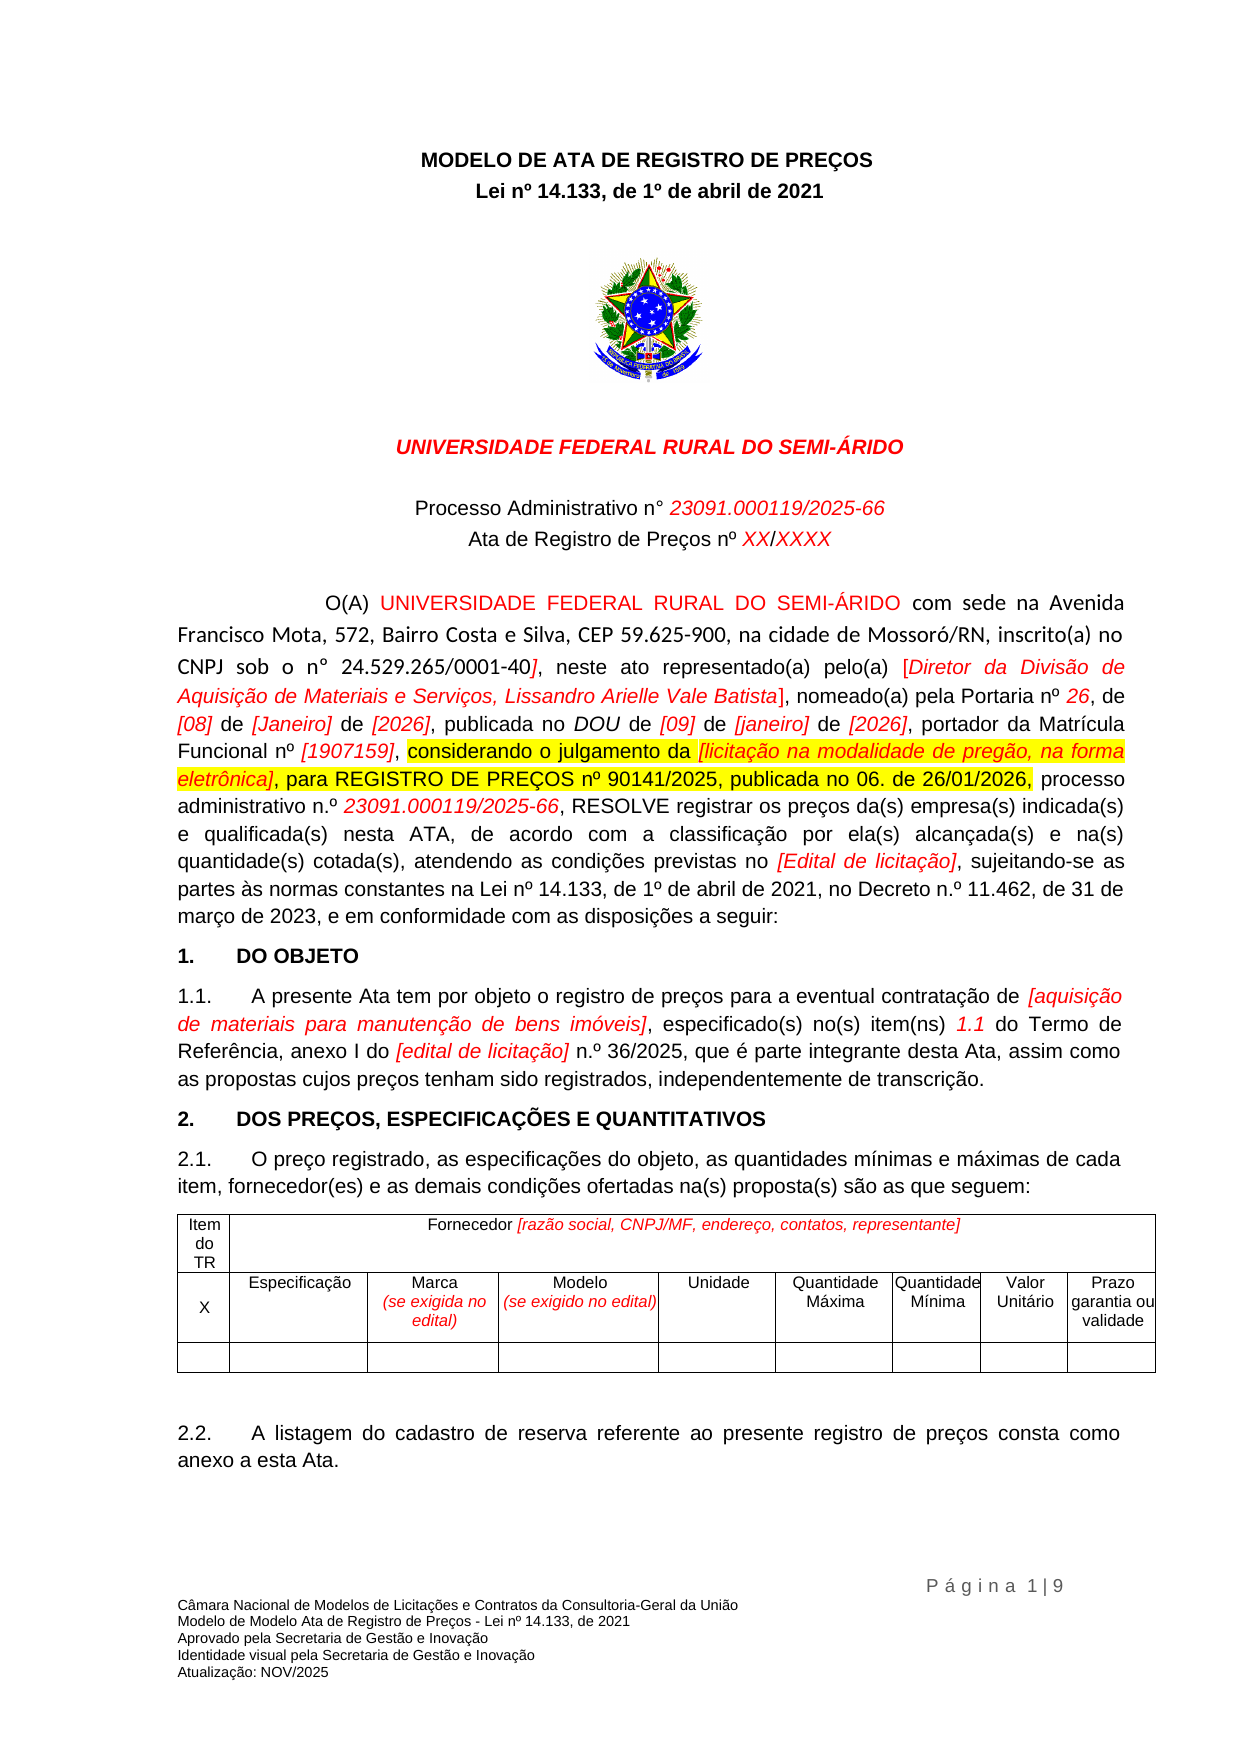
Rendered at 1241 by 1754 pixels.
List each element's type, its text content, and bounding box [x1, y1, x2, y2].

text Processo Administrativo n° 23091.000119/2025-66 [177, 496, 1122, 520]
table_cell Quantidade Mínima [893, 1273, 980, 1342]
text A presente Ata tem por objeto o registro de preços para a eventual contratação de [aquisição de materiais para manutenção de bens imóveis], especificado(s) no(s) item(ns) 1.1 do Termo de Referência, anexo I do [edital de licitação] n.º 36/2025, que é parte integrante desta Ata, assim como as propostas cujos preços tenham sido registrados, independentemente de transcrição. [177, 984, 1122, 1091]
table_cell Quantidade Máxima [776, 1273, 892, 1342]
table_cell [776, 1343, 892, 1372]
text DO OBJETO [177, 944, 1122, 968]
table_header Item do TR [178, 1215, 229, 1272]
table_cell [1068, 1343, 1155, 1372]
table_cell Valor Unitário [981, 1273, 1067, 1342]
table_cell Unidade [659, 1273, 775, 1342]
table_cell [230, 1343, 367, 1372]
table_cell [893, 1343, 980, 1372]
table_header Fornecedor [razão social, CNPJ/MF, endereço, contatos, representante] [230, 1215, 1155, 1272]
table_cell Marca (se exigida no edital) [368, 1273, 498, 1342]
table_cell [178, 1343, 229, 1372]
table_cell [368, 1343, 498, 1372]
table_cell Prazo garantia ou validade [1068, 1273, 1155, 1342]
table_cell [981, 1343, 1067, 1372]
text DOS PREÇOS, ESPECIFICAÇÕES E QUANTITATIVOS [177, 1107, 1122, 1131]
text O(A) UNIVERSIDADE FEDERAL RURAL DO SEMI-ÁRIDO com sede na Avenida Francisco Mota, 572, Bairro Costa e Silva, CEP 59.625-900, na cidade de Mossoró/RN, inscrito(a) no CNPJ sob o nº 24.529.265/0001-40], neste ato representado(a) pelo(a) [Diretor da Divisão de Aquisição de Materiais e Serviços, Lissandro Arielle Vale Batista], nomeado(a) pela Portaria nº 26, de [08] de [Janeiro] de [2026], publicada no DOU de [09] de [janeiro] de [2026], portador da Matrícula Funcional nº [1907159], considerando o julgamento da [licitação na modalidade de pregão, na forma eletrônica], para REGISTRO DE PREÇOS nº 90141/2025, publicada no 06. de 26/01/2026, processo administrativo n.º 23091.000119/2025-66, RESOLVE registrar os preços da(s) empresa(s) indicada(s) e qualificada(s) nesta ATA, de acordo com a classificação por ela(s) alcançada(s) e na(s) quantidade(s) cotada(s), atendendo as condições previstas no [Edital de licitação], sujeitando-se as partes às normas constantes na Lei nº 14.133, de 1º de abril de 2021, no Decreto n.º 11.462, de 31 de março de 2023, e em conformidade com as disposições a seguir: [177, 588, 1125, 928]
table_cell Especificação [230, 1273, 367, 1342]
text Ata de Registro de Preços nº XX/XXXX [177, 527, 1122, 551]
table_cell Modelo (se exigido no edital) [499, 1273, 658, 1342]
table_cell [499, 1343, 658, 1372]
table_cell [659, 1343, 775, 1372]
table_cell X [178, 1273, 229, 1342]
text MODELO DE ATA DE REGISTRO DE PREÇOS Lei nº 14.133, de 1º de abril de 2021 [177, 148, 1122, 203]
text UNIVERSIDADE FEDERAL RURAL DO SEMI-ÁRIDO [177, 247, 1122, 459]
text A listagem do cadastro de reserva referente ao presente registro de preços consta como anexo a esta Ata. [177, 1421, 1122, 1472]
text O preço registrado, as especificações do objeto, as quantidades mínimas e máximas de cada item, fornecedor(es) e as demais condições ofertadas na(s) proposta(s) são as que seguem: [177, 1147, 1122, 1198]
